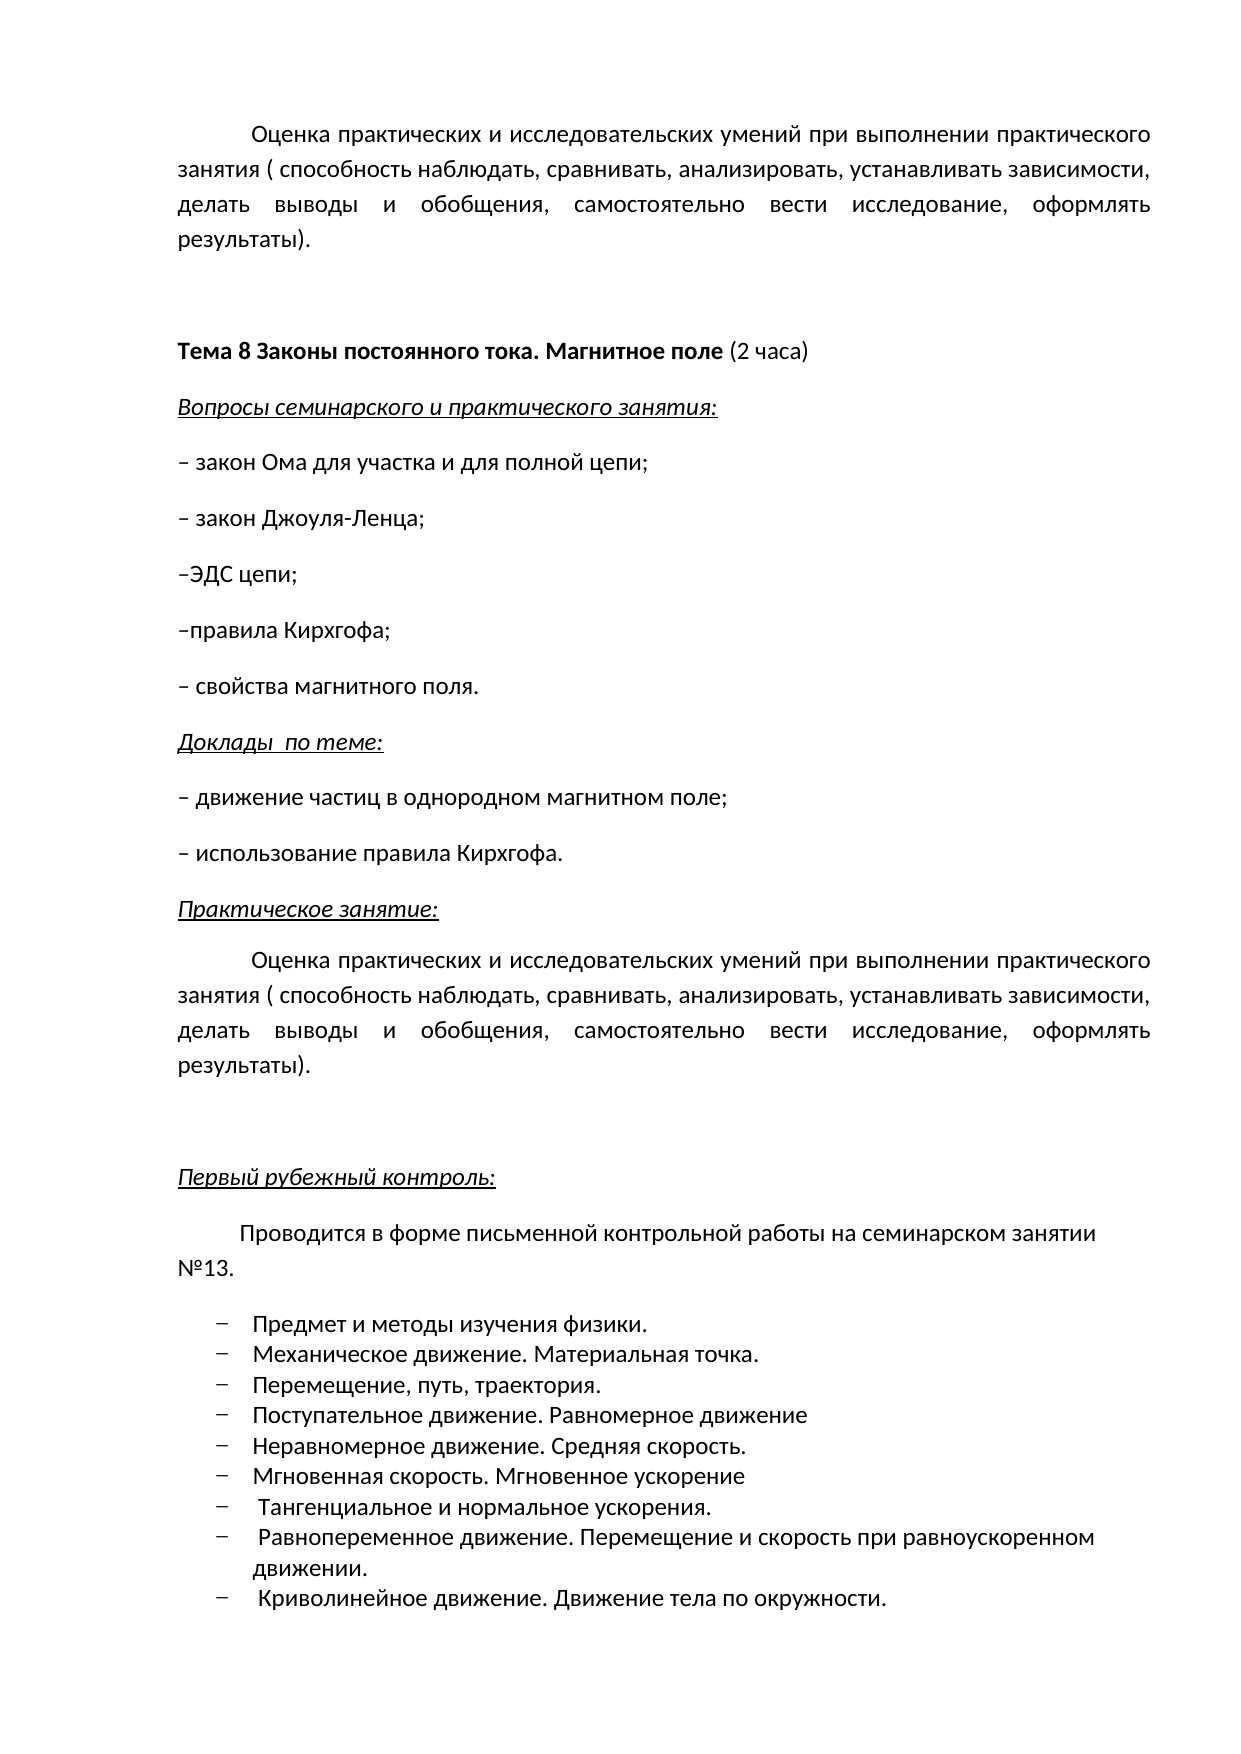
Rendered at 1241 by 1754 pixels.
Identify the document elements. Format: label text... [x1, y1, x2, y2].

list Тангенциальное и нормальное ускорения. [215, 1491, 1152, 1521]
text Первый рубежный контроль: [177, 1161, 1152, 1192]
list Равнопеременное движение. Перемещение и скорость при равноускоренном движении. [215, 1521, 1152, 1582]
list Неравномерное движение. Средняя скорость. [215, 1430, 1152, 1460]
text –правила Кирхгофа; [177, 614, 1152, 644]
text – движение частиц в однородном магнитном поле; [177, 781, 1152, 812]
text – закон Ома для участка и для полной цепи; [177, 446, 1152, 477]
text –ЭДС цепи; [177, 558, 1152, 589]
text Оценка практических и исследовательских умений при выполнении практического занятия ( способность наблюдать, сравнивать, анализировать, устанавливать зависимости, делать выводы и обобщения, самостоятельно вести исследование, оформлять результаты). [177, 118, 1152, 254]
list Перемещение, путь, траектория. [215, 1369, 1152, 1399]
text Оценка практических и исследовательских умений при выполнении практического занятия ( способность наблюдать, сравнивать, анализировать, устанавливать зависимости, делать выводы и обобщения, самостоятельно вести исследование, оформлять результаты). [177, 944, 1152, 1080]
text Проводится в форме письменной контрольной работы на семинарском занятии №13. [177, 1217, 1152, 1282]
list Поступательное движение. Равномерное движение [215, 1399, 1152, 1430]
text Вопросы семинарского и практического занятия: [177, 391, 1152, 421]
list Предмет и методы изучения физики. [215, 1308, 1152, 1338]
text Практическое занятие: [177, 893, 1152, 924]
list Механическое движение. Материальная точка. [215, 1338, 1152, 1369]
list Мгновенная скорость. Мгновенное ускорение [215, 1460, 1152, 1491]
text Тема 8 Законы постоянного тока. Магнитное поле (2 часа) [177, 335, 1152, 365]
text – закон Джоуля-Ленца; [177, 502, 1152, 533]
list Криволинейное движение. Движение тела по окружности. [215, 1582, 1152, 1613]
text Доклады по теме: [177, 726, 1152, 756]
text – свойства магнитного поля. [177, 670, 1152, 700]
text – использование правила Кирхгофа. [177, 837, 1152, 868]
